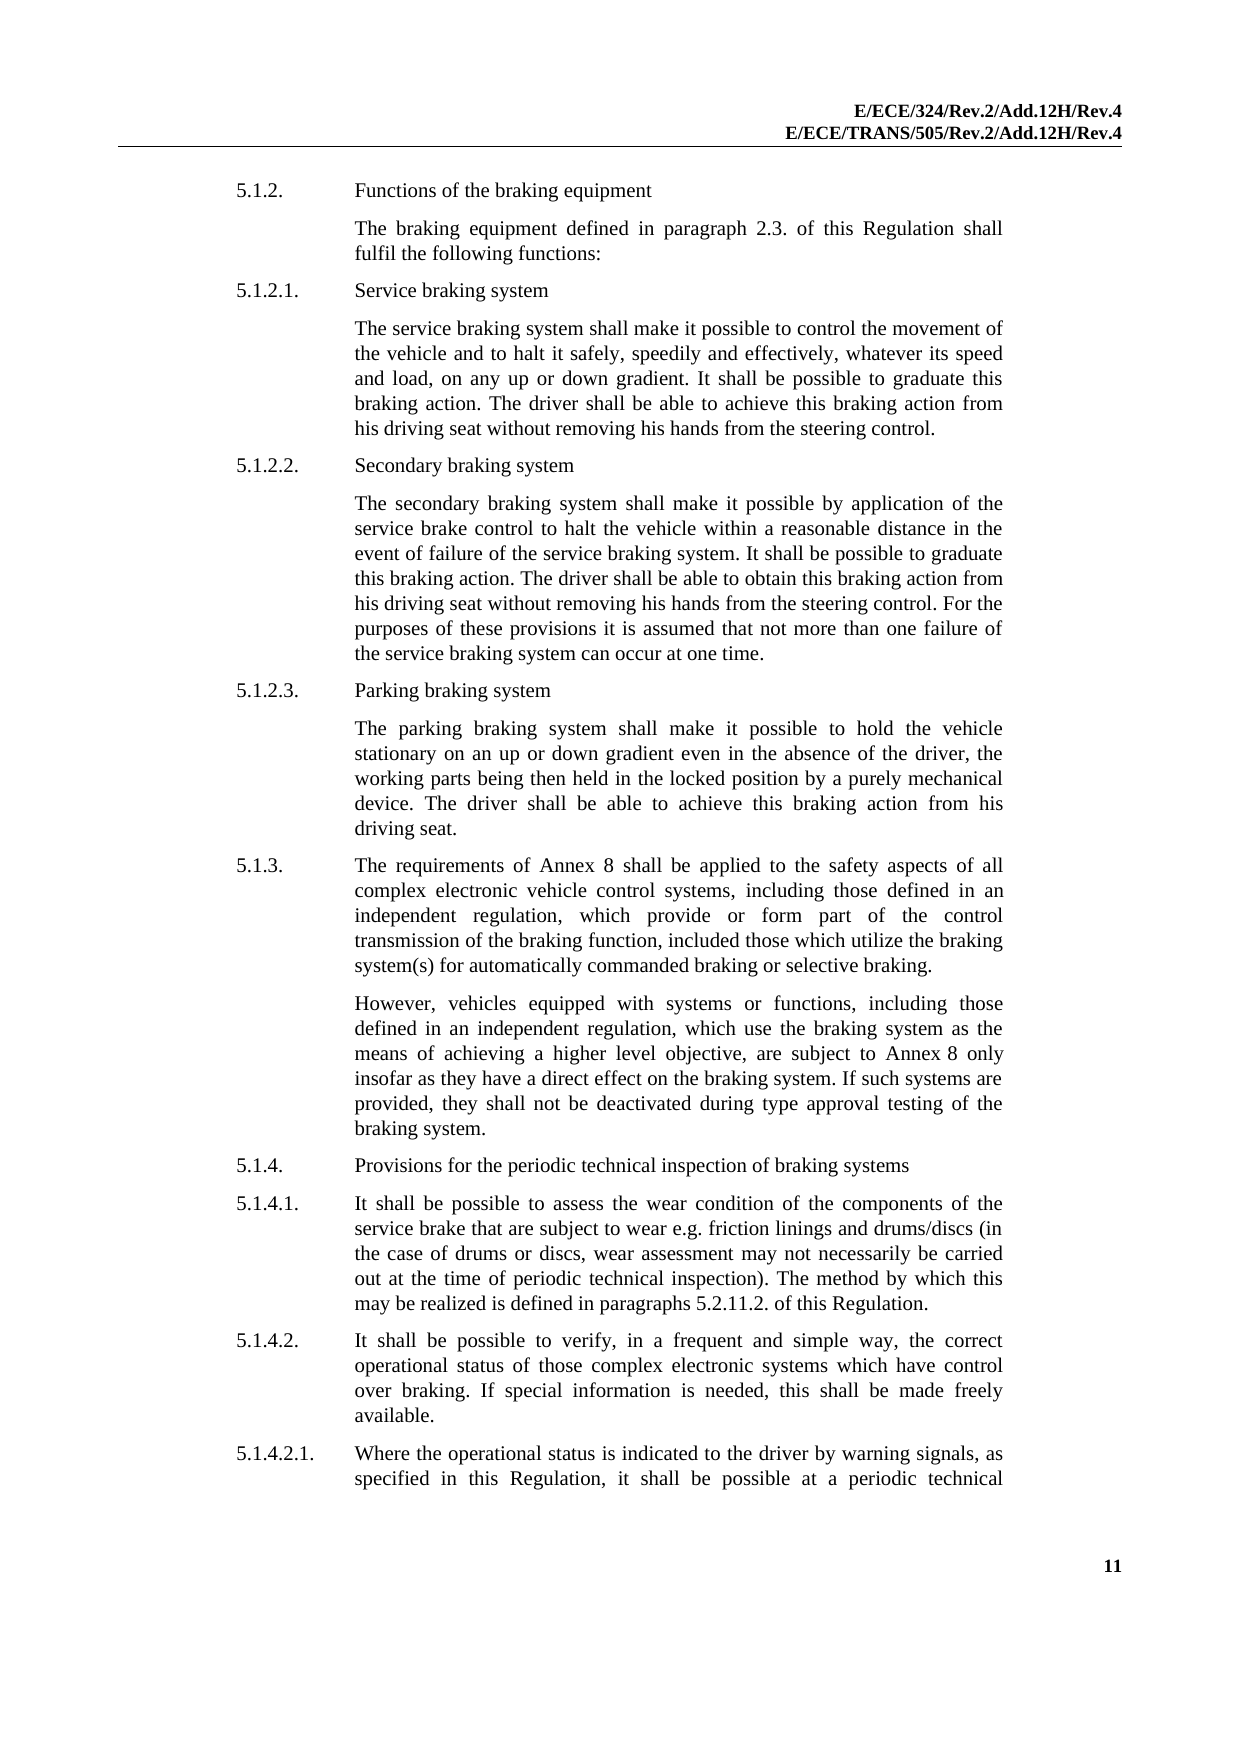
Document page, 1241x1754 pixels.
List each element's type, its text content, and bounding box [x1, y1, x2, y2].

text 5.1.4. Provisions for the periodic technical inspection of braking systems [236, 1152, 1004, 1177]
text 5.1.4.2. It shall be possible to verify, in a frequent and simple way, the correct operational status of those complex electronic systems which have control over braking. If special information is needed, this shall be made freely available. [236, 1327, 1004, 1427]
text The braking equipment defined in paragraph 2.3. of this Regulation shall fulfil the following functions: [236, 215, 1004, 265]
text The secondary braking system shall make it possible by application of the service brake control to halt the vehicle within a reasonable distance in the event of failure of the service braking system. It shall be possible to graduate this braking action. The driver shall be able to obtain this braking action from his driving seat without removing his hands from the steering control. For the purposes of these provisions it is assumed that not more than one failure of the service braking system can occur at one time. [236, 490, 1004, 665]
text The service braking system shall make it possible to control the movement of the vehicle and to halt it safely, speedily and effectively, whatever its speed and load, on any up or down gradient. It shall be possible to graduate this braking action. The driver shall be able to achieve this braking action from his driving seat without removing his hands from the steering control. [236, 315, 1004, 440]
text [236, 1440, 1004, 1490]
text However, vehicles equipped with systems or functions, including those defined in an independent regulation, which use the braking system as the means of achieving a higher level objective, are subject to Annex 8 only insofar as they have a direct effect on the braking system. If such systems are provided, they shall not be deactivated during type approval testing of the braking system. [236, 990, 1004, 1140]
text 5.1.2. Functions of the braking equipment [236, 177, 1004, 202]
text 5.1.2.3. Parking braking system [236, 677, 1004, 702]
text 5.1.4.1. It shall be possible to assess the wear condition of the components of the service brake that are subject to wear e.g. friction linings and drums/discs (in the case of drums or discs, wear assessment may not necessarily be carried out at the time of periodic technical inspection). The method by which this may be realized is defined in paragraphs 5.2.11.2. of this Regulation. [236, 1190, 1004, 1315]
text 5.1.2.2. Secondary braking system [236, 452, 1004, 477]
text The parking braking system shall make it possible to hold the vehicle stationary on an up or down gradient even in the absence of the driver, the working parts being then held in the locked position by a purely mechanical device. The driver shall be able to achieve this braking action from his driving seat. [236, 715, 1004, 840]
text 5.1.3. The requirements of Annex 8 shall be applied to the safety aspects of all complex electronic vehicle control systems, including those defined in an independent regulation, which provide or form part of the control transmission of the braking function, included those which utilize the braking system(s) for automatically commanded braking or selective braking. [236, 852, 1004, 977]
text 5.1.2.1. Service braking system [236, 277, 1004, 302]
